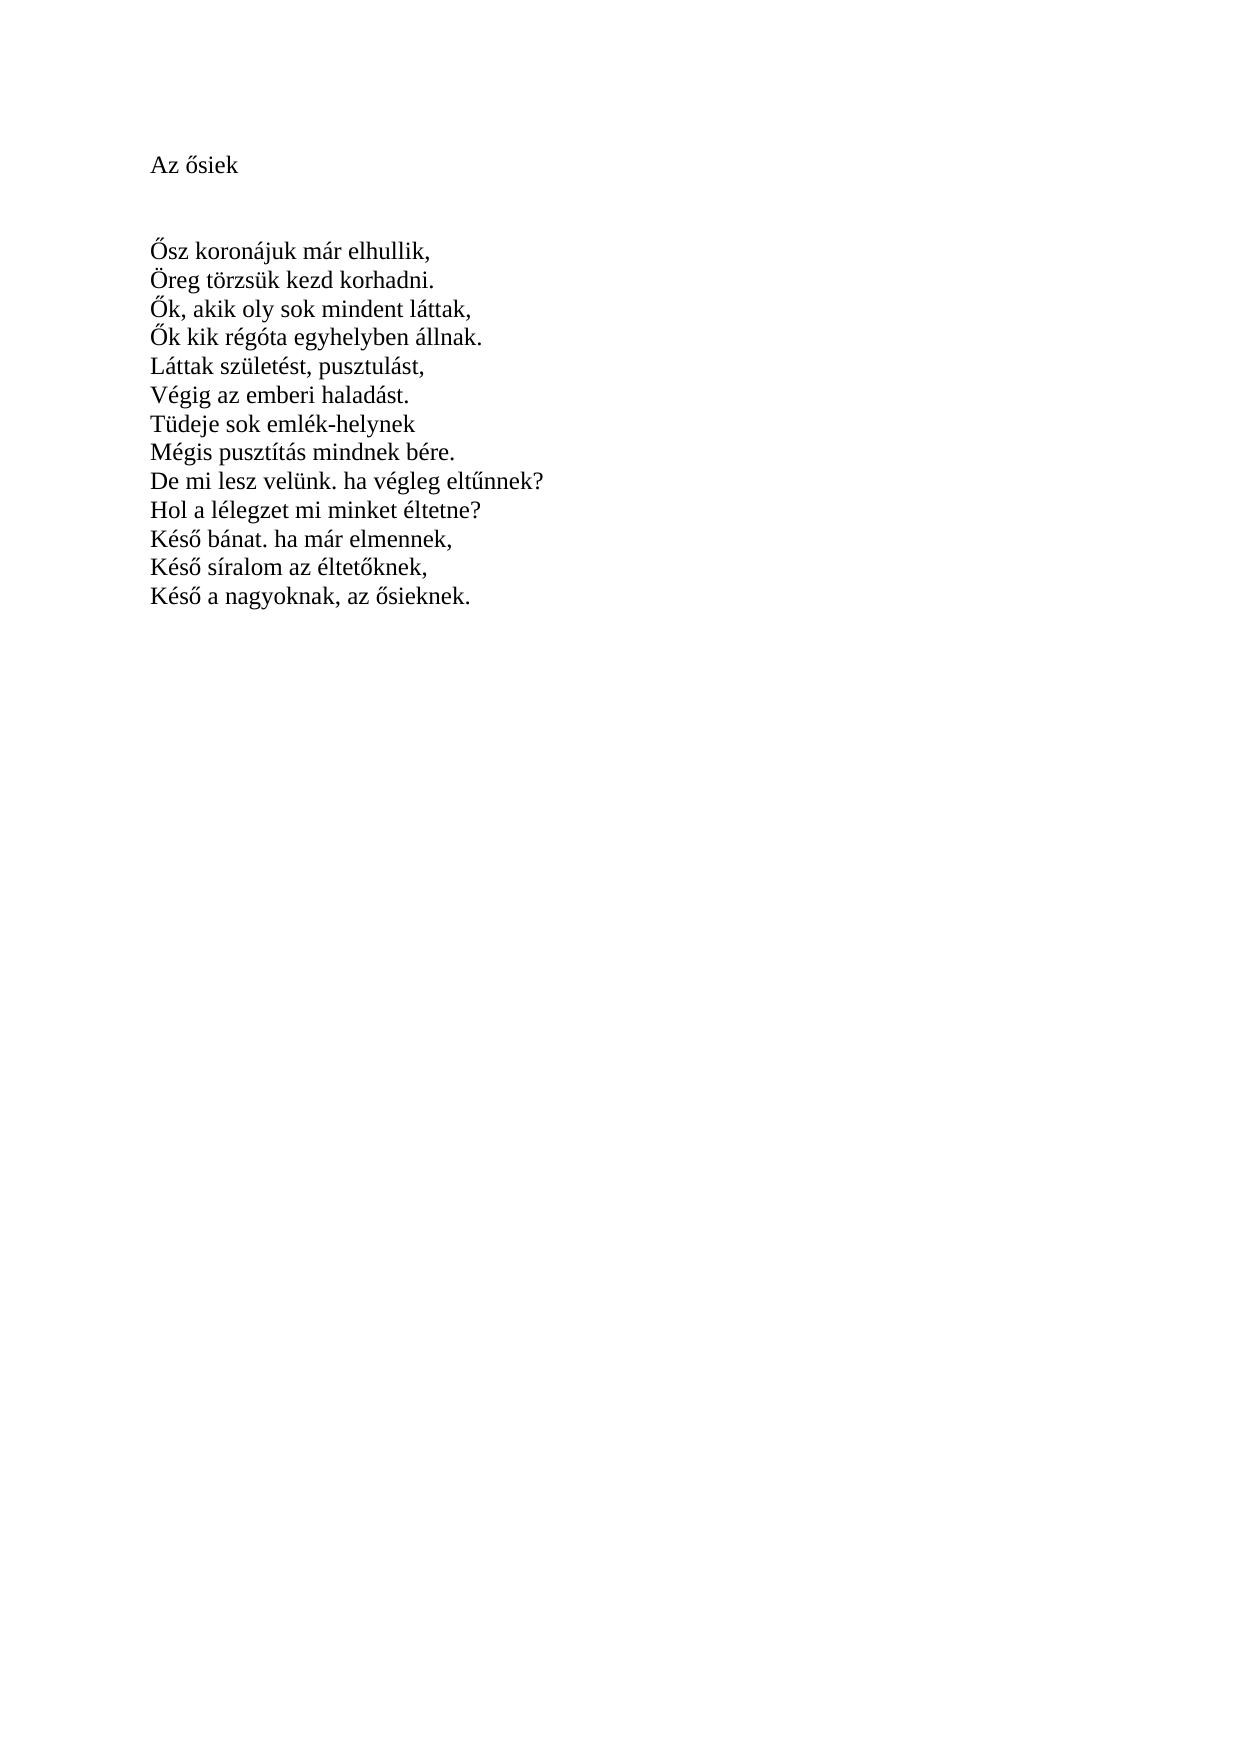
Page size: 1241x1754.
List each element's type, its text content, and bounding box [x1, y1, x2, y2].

text Ők, akik oly sok mindent láttak, [150, 294, 1090, 322]
text Öreg törzsük kezd korhadni. [150, 265, 1090, 294]
text Hol a lélegzet mi minket éltetne? [150, 495, 1090, 524]
text Késő a nagyoknak, az ősieknek. [150, 581, 1090, 610]
text De mi lesz velünk. ha végleg eltűnnek? [150, 466, 1090, 495]
text Ők kik régóta egyhelyben állnak. [150, 322, 1090, 351]
text Tüdeje sok emlék-helynek [150, 409, 1090, 437]
text Késő bánat. ha már elmennek, [150, 524, 1090, 552]
text Láttak születést, pusztulást, [150, 351, 1090, 380]
text Végig az emberi haladást. [150, 380, 1090, 409]
text Az ősiek [150, 150, 1090, 179]
text Késő síralom az éltetőknek, [150, 552, 1090, 581]
text Mégis pusztítás mindnek bére. [150, 437, 1090, 466]
text Ősz koronájuk már elhullik, [150, 236, 1090, 265]
